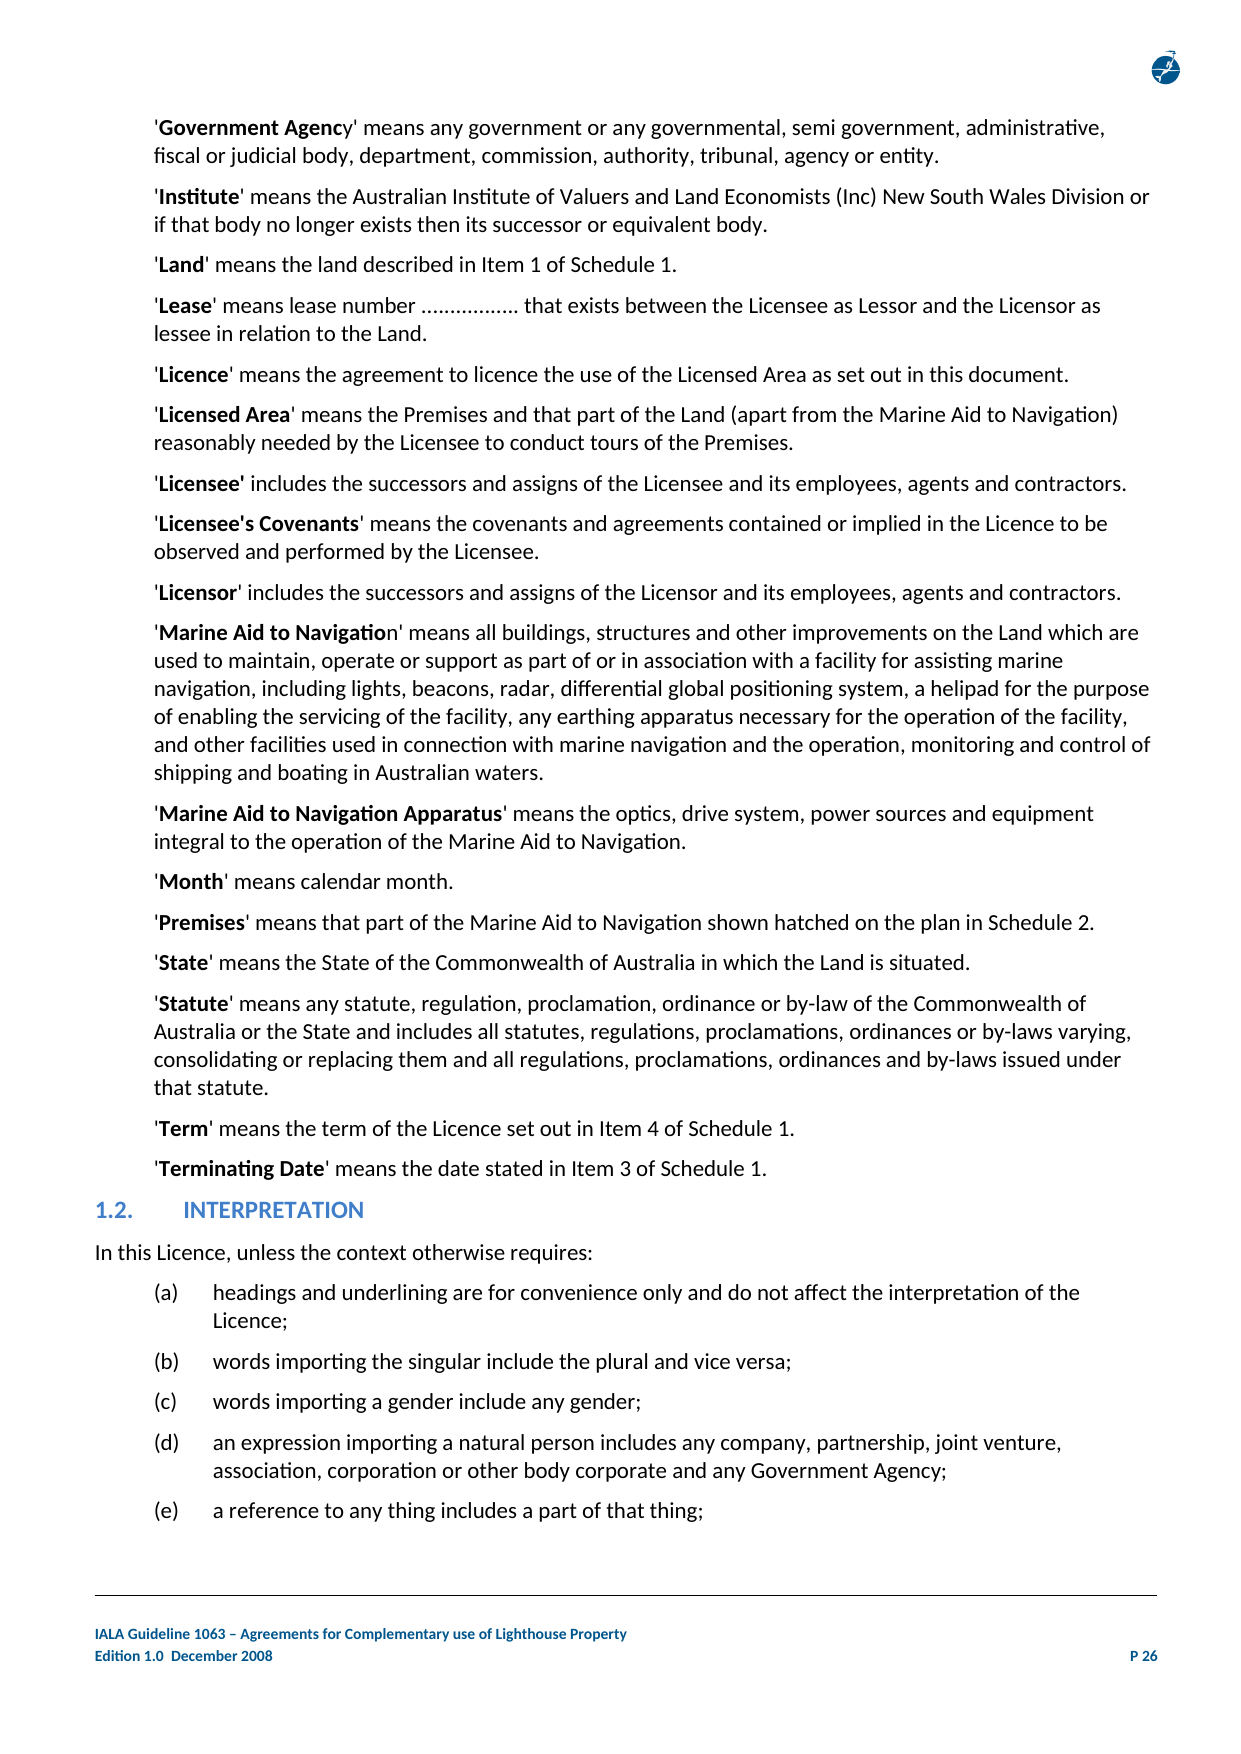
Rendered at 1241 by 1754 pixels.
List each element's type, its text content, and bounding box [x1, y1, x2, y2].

text (c) words importing a gender include any gender; [153, 1387, 1157, 1415]
text 'Terminating Date' means the date stated in Item 3 of Schedule 1. [153, 1154, 1157, 1182]
text 'Licensee' includes the successors and assigns of the Licensee and its employees, agents and contractors. [153, 469, 1157, 497]
text 'Licence' means the agreement to licence the use of the Licensed Area as set out in this document. [153, 360, 1157, 388]
text 'Term' means the term of the Licence set out in Item 4 of Schedule 1. [153, 1114, 1157, 1142]
text 'Land' means the land described in Item 1 of Schedule 1. [153, 251, 1157, 279]
text 'Licensor' includes the successors and assigns of the Licensor and its employees, agents and contractors. [153, 578, 1157, 606]
text In this Licence, unless the context otherwise requires: [94, 1238, 1157, 1266]
text 'State' means the State of the Commonwealth of Australia in which the Land is situated. [153, 948, 1157, 977]
text 'Government Agency' means any government or any governmental, semi government, administrative, fiscal or judicial body, department, commission, authority, tribunal, agency or entity. [153, 113, 1157, 169]
text 'Statute' means any statute, regulation, proclamation, ordinance or by-law of the Commonwealth of Australia or the State and includes all statutes, regulations, proclamations, ordinances or by-laws varying, consolidating or replacing them and all regulations, proclamations, ordinances and by-laws issued under that statute. [153, 989, 1157, 1101]
picture [1120, 0, 1239, 119]
text 'Institute' means the Australian Institute of Valuers and Land Economists (Inc) New South Wales Division or if that body no longer exists then its successor or equivalent body. [153, 182, 1157, 238]
text 'Licensee's Covenants' means the covenants and agreements contained or implied in the Licence to be observed and performed by the Licensee. [153, 509, 1157, 565]
text (a) headings and underlining are for convenience only and do not affect the interpretation of the Licence; [153, 1278, 1157, 1334]
text 'Premises' means that part of the Marine Aid to Navigation shown hatched on the plan in Schedule 2. [153, 908, 1157, 936]
text 'Marine Aid to Navigation Apparatus' means the optics, drive system, power sources and equipment integral to the operation of the Marine Aid to Navigation. [153, 799, 1157, 855]
text 'Lease' means lease number ................. that exists between the Licensee as Lessor and the Licensor as lessee in relation to the Land. [153, 291, 1157, 347]
text 'Month' means calendar month. [153, 867, 1157, 896]
text 'Marine Aid to Navigation' means all buildings, structures and other improvements on the Land which are used to maintain, operate or support as part of or in association with a facility for assisting marine navigation, including lights, beacons, radar, differential global positioning system, a helipad for the purpose of enabling the servicing of the facility, any earthing apparatus necessary for the operation of the facility, and other facilities used in connection with marine navigation and the operation, monitoring and control of shipping and boating in Australian waters. [153, 618, 1157, 786]
text 'Licensed Area' means the Premises and that part of the Land (apart from the Marine Aid to Navigation) reasonably needed by the Licensee to conduct tours of the Premises. [153, 400, 1157, 456]
text (d) an expression importing a natural person includes any company, partnership, joint venture, association, corporation or other body corporate and any Government Agency; [153, 1428, 1157, 1484]
text (b) words importing the singular include the plural and vice versa; [153, 1347, 1157, 1375]
text Interpretation [94, 1195, 1157, 1225]
text (e) a reference to any thing includes a part of that thing; [153, 1496, 1157, 1524]
